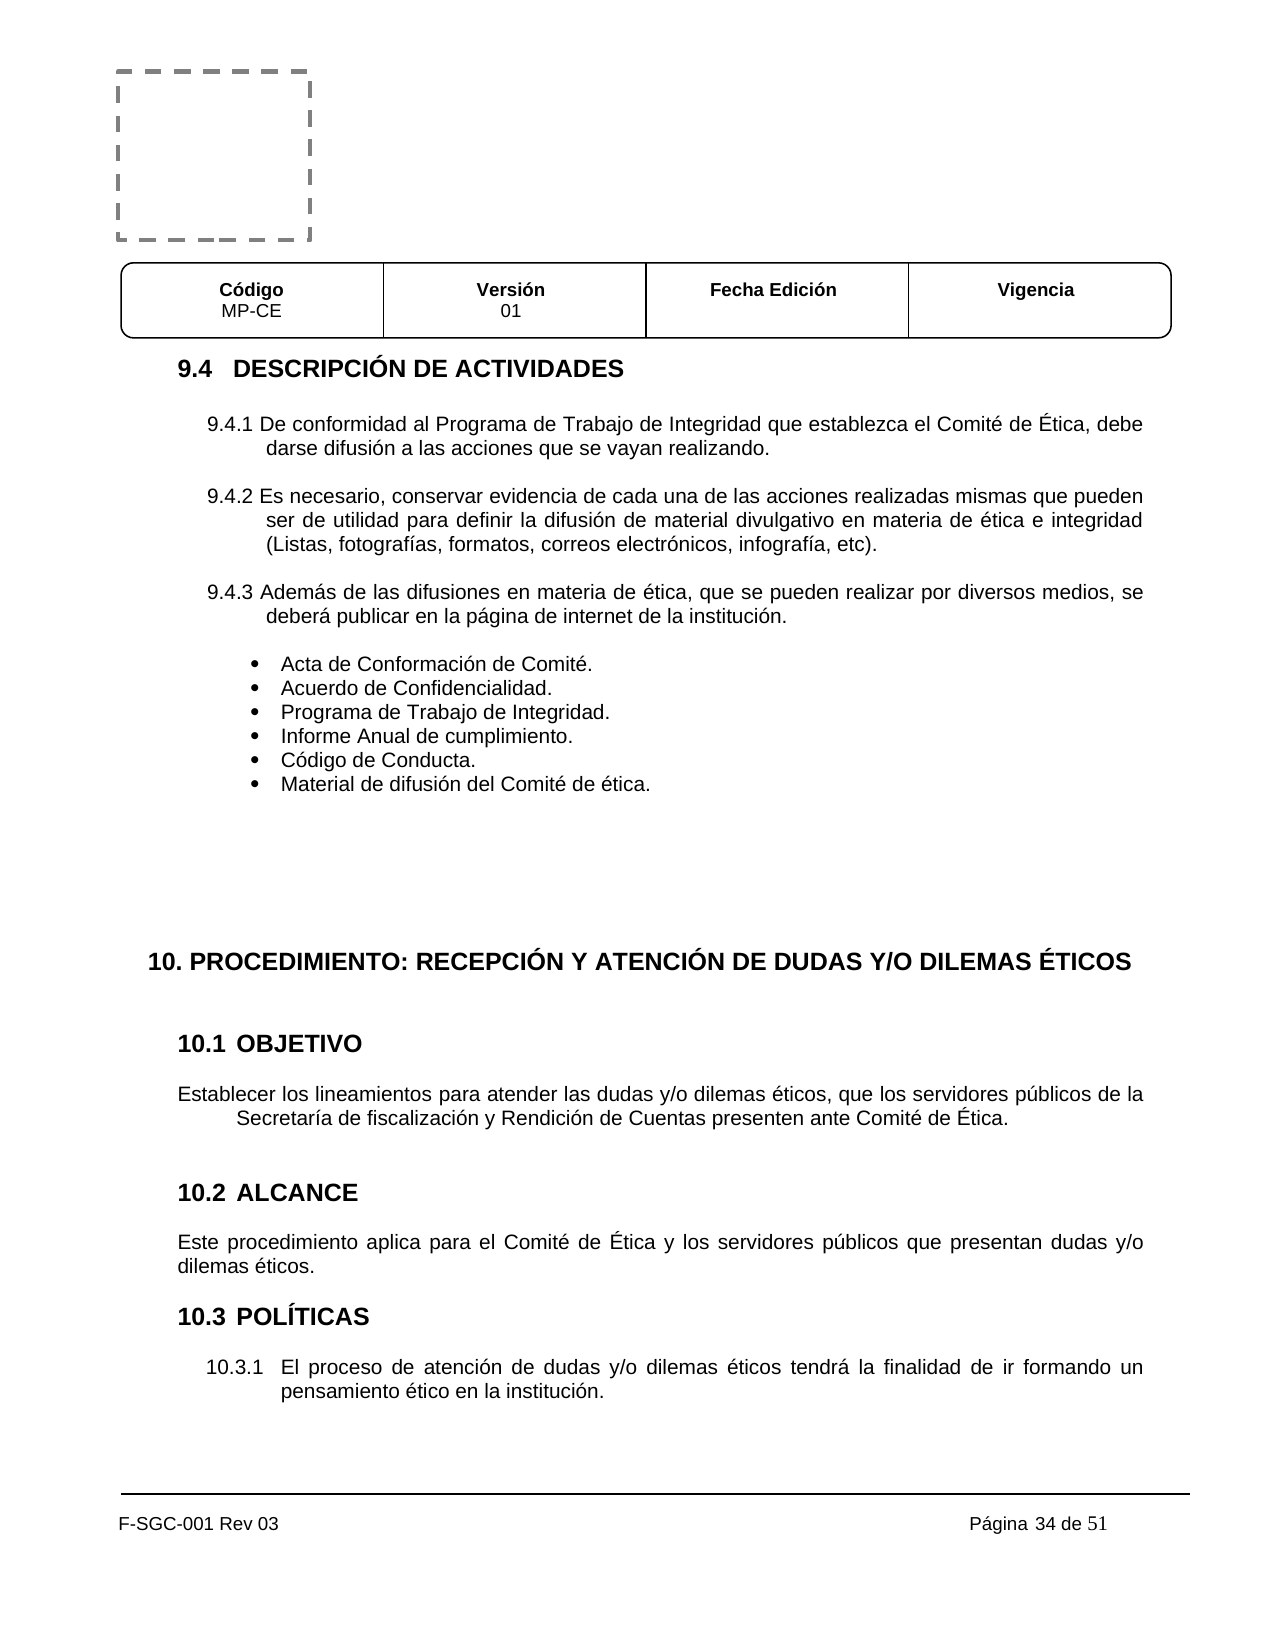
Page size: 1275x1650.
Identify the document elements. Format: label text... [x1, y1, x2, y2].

list El proceso de atención de dudas y/o dilemas éticos tendrá la finalidad de ir formando un pensamiento ético en la institución. [206, 1355, 1145, 1403]
text Este procedimiento aplica para el Comité de Ética y los servidores públicos que presentan dudas y/o dilemas éticos. [177, 1230, 1145, 1278]
text 9.4.2 Es necesario, conservar evidencia de cada una de las acciones realizadas mismas que pueden ser de utilidad para definir la difusión de material divulgativo en materia de ética e integridad (Listas, fotografías, formatos, correos electrónicos, infografía, etc). [207, 484, 1145, 556]
list Acta de Conformación de Comité. [251, 651, 1145, 676]
list Material de difusión del Comité de ética. [251, 772, 1145, 796]
text 10. PROCEDIMIENTO: RECEPCIÓN Y ATENCIÓN DE DUDAS Y/O DILEMAS ÉTICOS [148, 946, 1169, 975]
list POLÍTICAS [177, 1302, 1145, 1331]
list Código de Conducta. [251, 748, 1145, 772]
list OBJETIVO [177, 1029, 1145, 1058]
text 9.4.1 De conformidad al Programa de Trabajo de Integridad que establezca el Comité de Ética, debe darse difusión a las acciones que se vayan realizando. [207, 412, 1145, 460]
text 9.4 DESCRIPCIÓN DE ACTIVIDADES [177, 354, 1145, 383]
list Acuerdo de Confidencialidad. [251, 676, 1145, 699]
list Informe Anual de cumplimiento. [251, 724, 1145, 748]
text 9.4.3 Además de las difusiones en materia de ética, que se pueden realizar por diversos medios, se deberá publicar en la página de internet de la institución. [207, 579, 1145, 627]
list Programa de Trabajo de Integridad. [251, 699, 1145, 724]
list ALCANCE [177, 1177, 1145, 1206]
text Establecer los lineamientos para atender las dudas y/o dilemas éticos, que los servidores públicos de la Secretaría de fiscalización y Rendición de Cuentas presenten ante Comité de Ética. [177, 1082, 1145, 1129]
